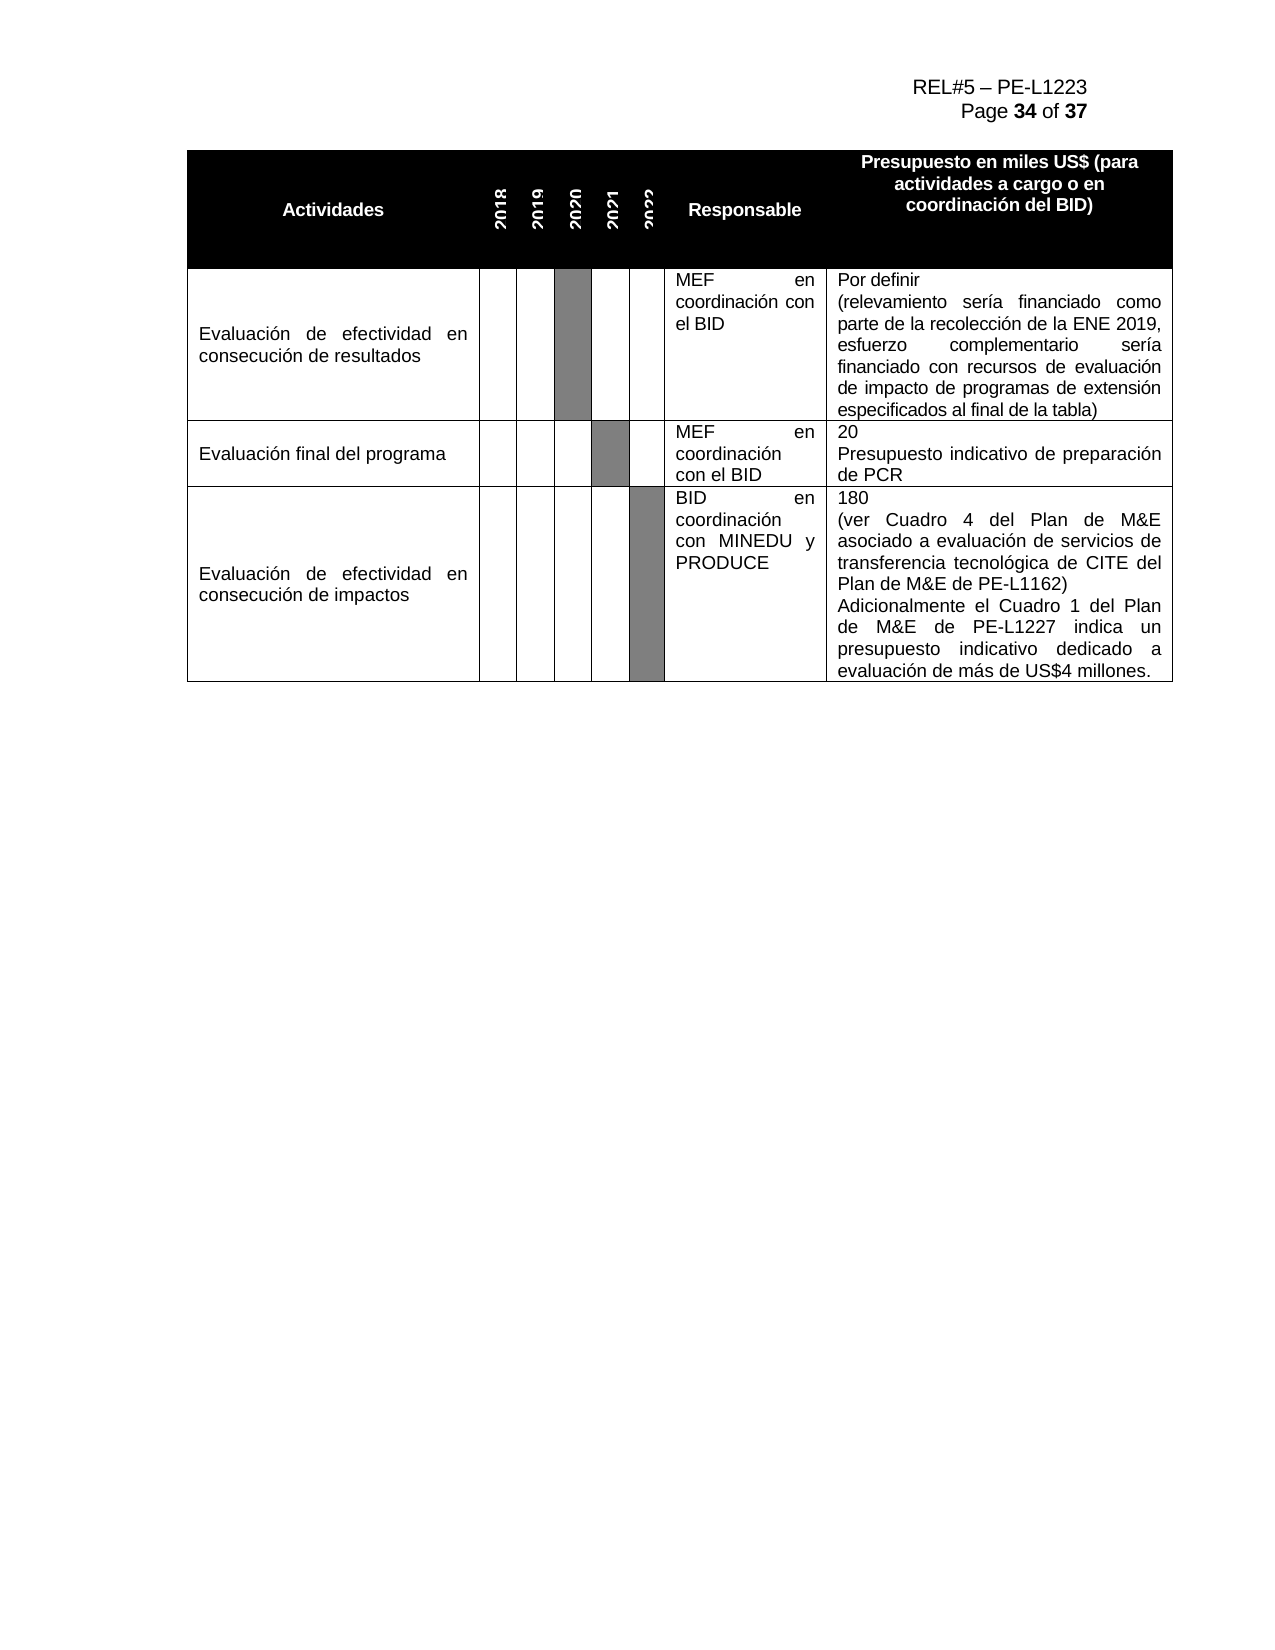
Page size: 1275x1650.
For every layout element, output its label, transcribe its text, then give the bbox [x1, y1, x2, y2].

table_cell [630, 269, 664, 420]
table_cell [630, 421, 664, 486]
table_cell Evaluación de efectividad en consecución de resultados [188, 269, 479, 420]
table_cell [480, 487, 516, 681]
table_cell [630, 487, 664, 681]
table_cell [517, 421, 554, 486]
table_header Presupuesto en miles US$ (para actividades a cargo o en coordinación del BID) [827, 151, 1172, 268]
table_header Actividades [188, 151, 479, 268]
table_cell [480, 269, 516, 420]
table_header 2019 [517, 151, 554, 268]
table_header 2022 [630, 151, 664, 268]
table_cell [555, 487, 591, 681]
table_header 2018 [480, 151, 516, 268]
table_cell Evaluación de efectividad en consecución de impactos [188, 487, 479, 681]
table_cell MEF en coordinación con el BID [665, 421, 826, 486]
table_cell [517, 269, 554, 420]
table_cell [592, 421, 629, 486]
table_cell Por definir (relevamiento sería financiado como parte de la recolección de la ENE 2019, esfuerzo complementario sería financiado con recursos de evaluación de impacto de programas de extensión especificados al final de la tabla) [827, 269, 1172, 420]
table_header 2020 [555, 151, 591, 268]
table_cell 180 (ver Cuadro 4 del Plan de M&E asociado a evaluación de servicios de transferencia tecnológica de CITE del Plan de M&E de PE-L1162) Adicionalmente el Cuadro 1 del Plan de M&E de PE-L1227 indica un presupuesto indicativo dedicado a evaluación de más de US$4 millones. [827, 487, 1172, 681]
table_cell MEF en coordinación con el BID [665, 269, 826, 420]
table_cell [592, 487, 629, 681]
table_cell BID en coordinación con MINEDU y PRODUCE [665, 487, 826, 681]
table_cell [555, 269, 591, 420]
table_cell [517, 487, 554, 681]
table_header Responsable [665, 151, 826, 268]
table_cell Evaluación final del programa [188, 421, 479, 486]
table_cell [480, 421, 516, 486]
table_cell [555, 421, 591, 486]
table_cell 20 Presupuesto indicativo de preparación de PCR [827, 421, 1172, 486]
table_header 2021 [592, 151, 629, 268]
table_cell [592, 269, 629, 420]
